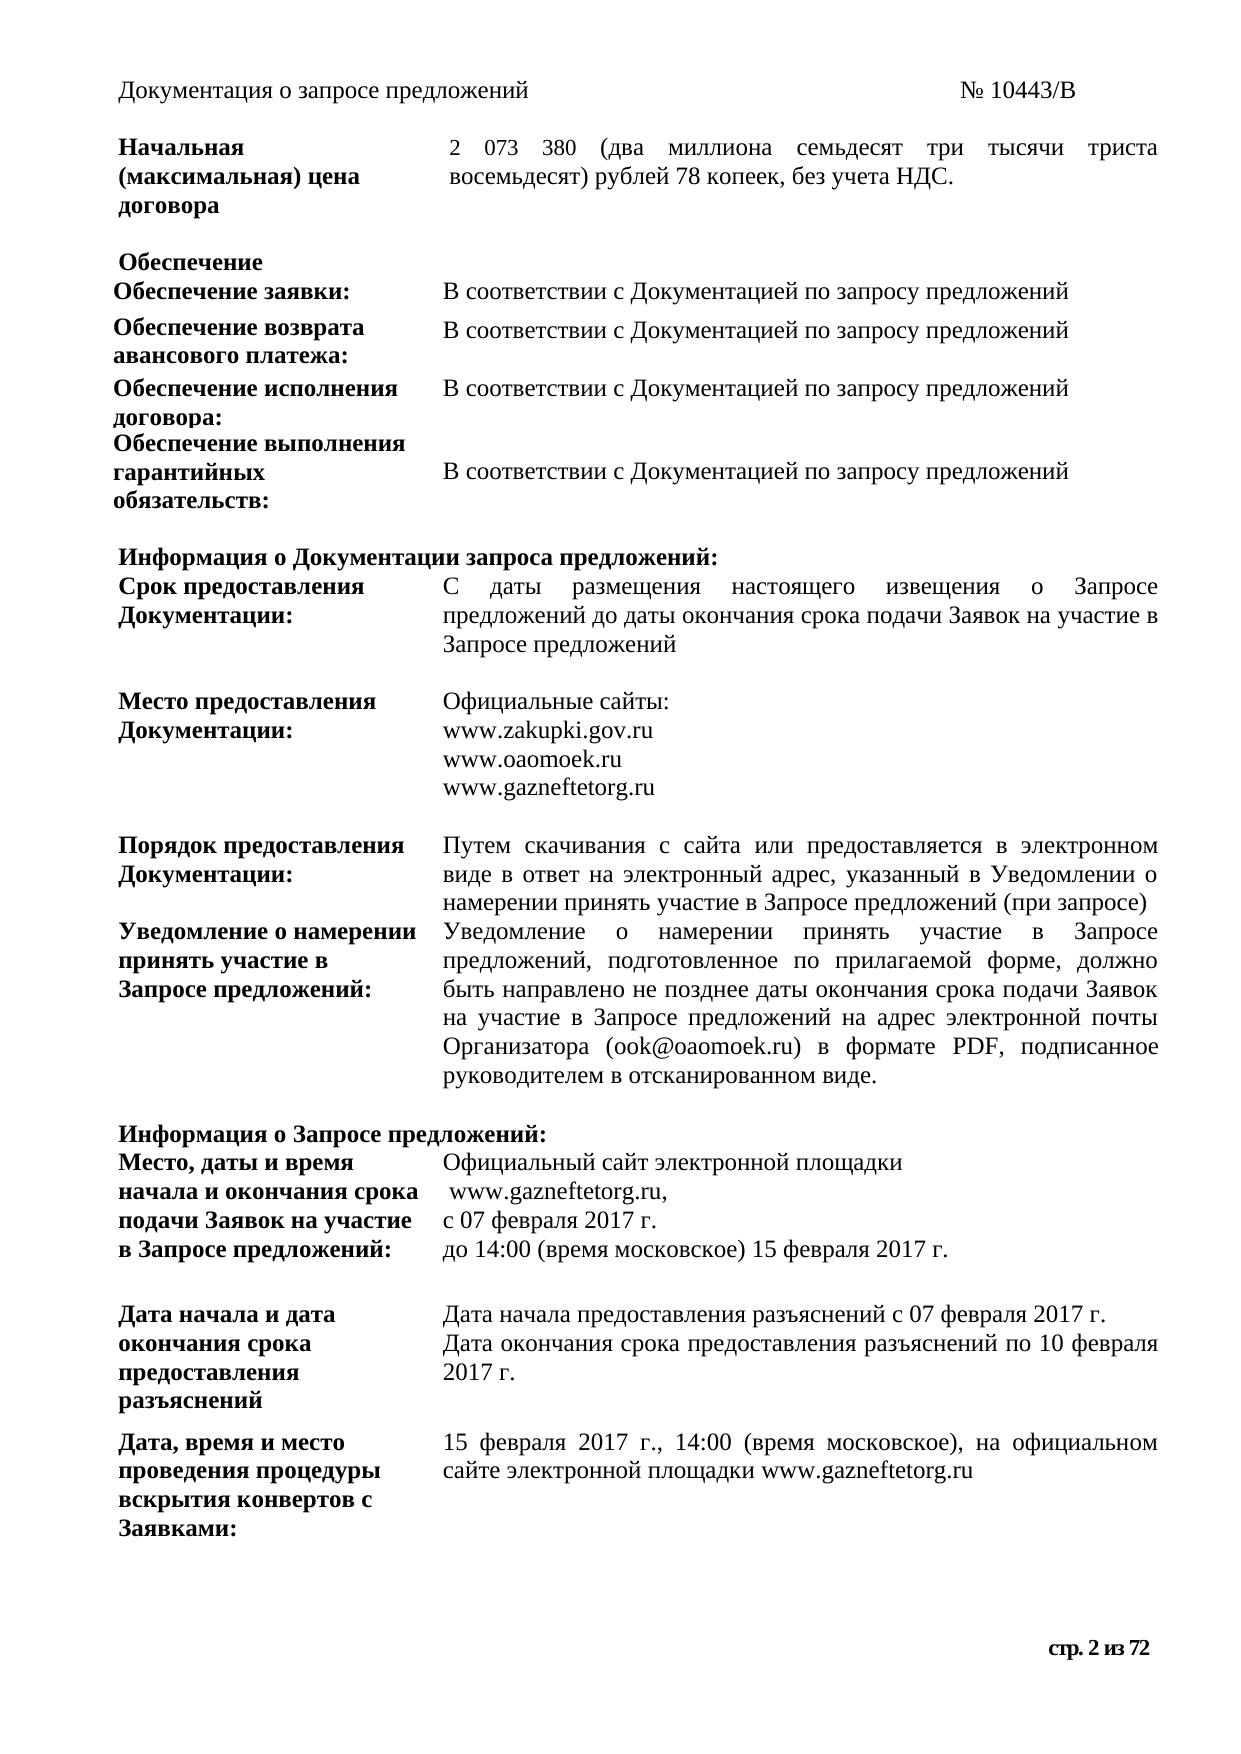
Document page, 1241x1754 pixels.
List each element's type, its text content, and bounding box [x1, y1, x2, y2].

table_header В соответствии с Документацией по запросу предложений [431, 276, 1170, 312]
table_cell 15 февраля 2017 г., 14:00 (время московское), на официальном сайте электронной площадки www.gazneftetorg.ru [431, 1427, 1170, 1559]
table_cell Обеспечение возврата авансового платежа: [107, 312, 431, 373]
table_cell Уведомление о намерении принять участие в Запросе предложений: [107, 916, 431, 1090]
table_cell Уведомление о намерении принять участие в Запросе предложений, подготовленное по прилагаемой форме, должно быть направлено не позднее даты окончания срока подачи Заявок на участие в Запросе предложений на адрес электронной почты Организатора (ook@oaomoek.ru) в формате PDF, подписанное руководителем в отсканированном виде. [431, 916, 1170, 1090]
table_cell В соответствии с Документацией по запросу предложений [431, 428, 1170, 514]
table_cell Дата начала и дата окончания срока предоставления разъяснений [107, 1299, 431, 1427]
text Информация о Документации запроса предложений: [118, 542, 1181, 571]
table_cell Начальная (максимальная) цена договора [107, 133, 438, 219]
text Информация о Запросе предложений: [118, 1119, 1181, 1147]
table_header Официальный сайт электронной площадки www.gazneftetorg.ru, с 07 февраля 2017 г. до 14:00 (время московское) 15 февраля 2017 г. [431, 1148, 1170, 1299]
table_cell В соответствии с Документацией по запросу предложений [431, 312, 1170, 373]
table_header С даты размещения настоящего извещения о Запросе предложений до даты окончания срока подачи Заявок на участие в Запросе предложений Официальные сайты: www.zakupki.gov.ru www.oaomoek.ru www.gazneftetorg.ru Путем скачивания с сайта или предоставляется в электронном виде в ответ на электронный адрес, указанный в Уведомлении о намерении принять участие в Запросе предложений (при запросе) [431, 571, 1170, 916]
table_cell Дата, время и место проведения процедуры вскрытия конвертов с Заявками: [107, 1427, 431, 1559]
table_header Место, даты и время начала и окончания срока подачи Заявок на участие в Запросе предложений: [107, 1148, 431, 1299]
table_cell В соответствии с Документацией по запросу предложений [431, 373, 1170, 428]
table_header Срок предоставления Документации: Место предоставления Документации: Порядок предоставления Документации: [107, 571, 431, 916]
table_header Обеспечение заявки: [107, 276, 431, 312]
table_cell Дата начала предоставления разъяснений с 07 февраля 2017 г. Дата окончания срока предоставления разъяснений по 10 февраля 2017 г. [431, 1299, 1170, 1427]
table_cell Обеспечение выполнения гарантийных обязательств: [107, 428, 431, 514]
table_cell 2 073 380 (два миллиона семьдесят три тысячи триста восемьдесят) рублей 78 копеек, без учета НДС. [438, 133, 1170, 219]
text Обеспечение [118, 247, 1181, 276]
table_cell Обеспечение исполнения договора: [107, 373, 431, 428]
